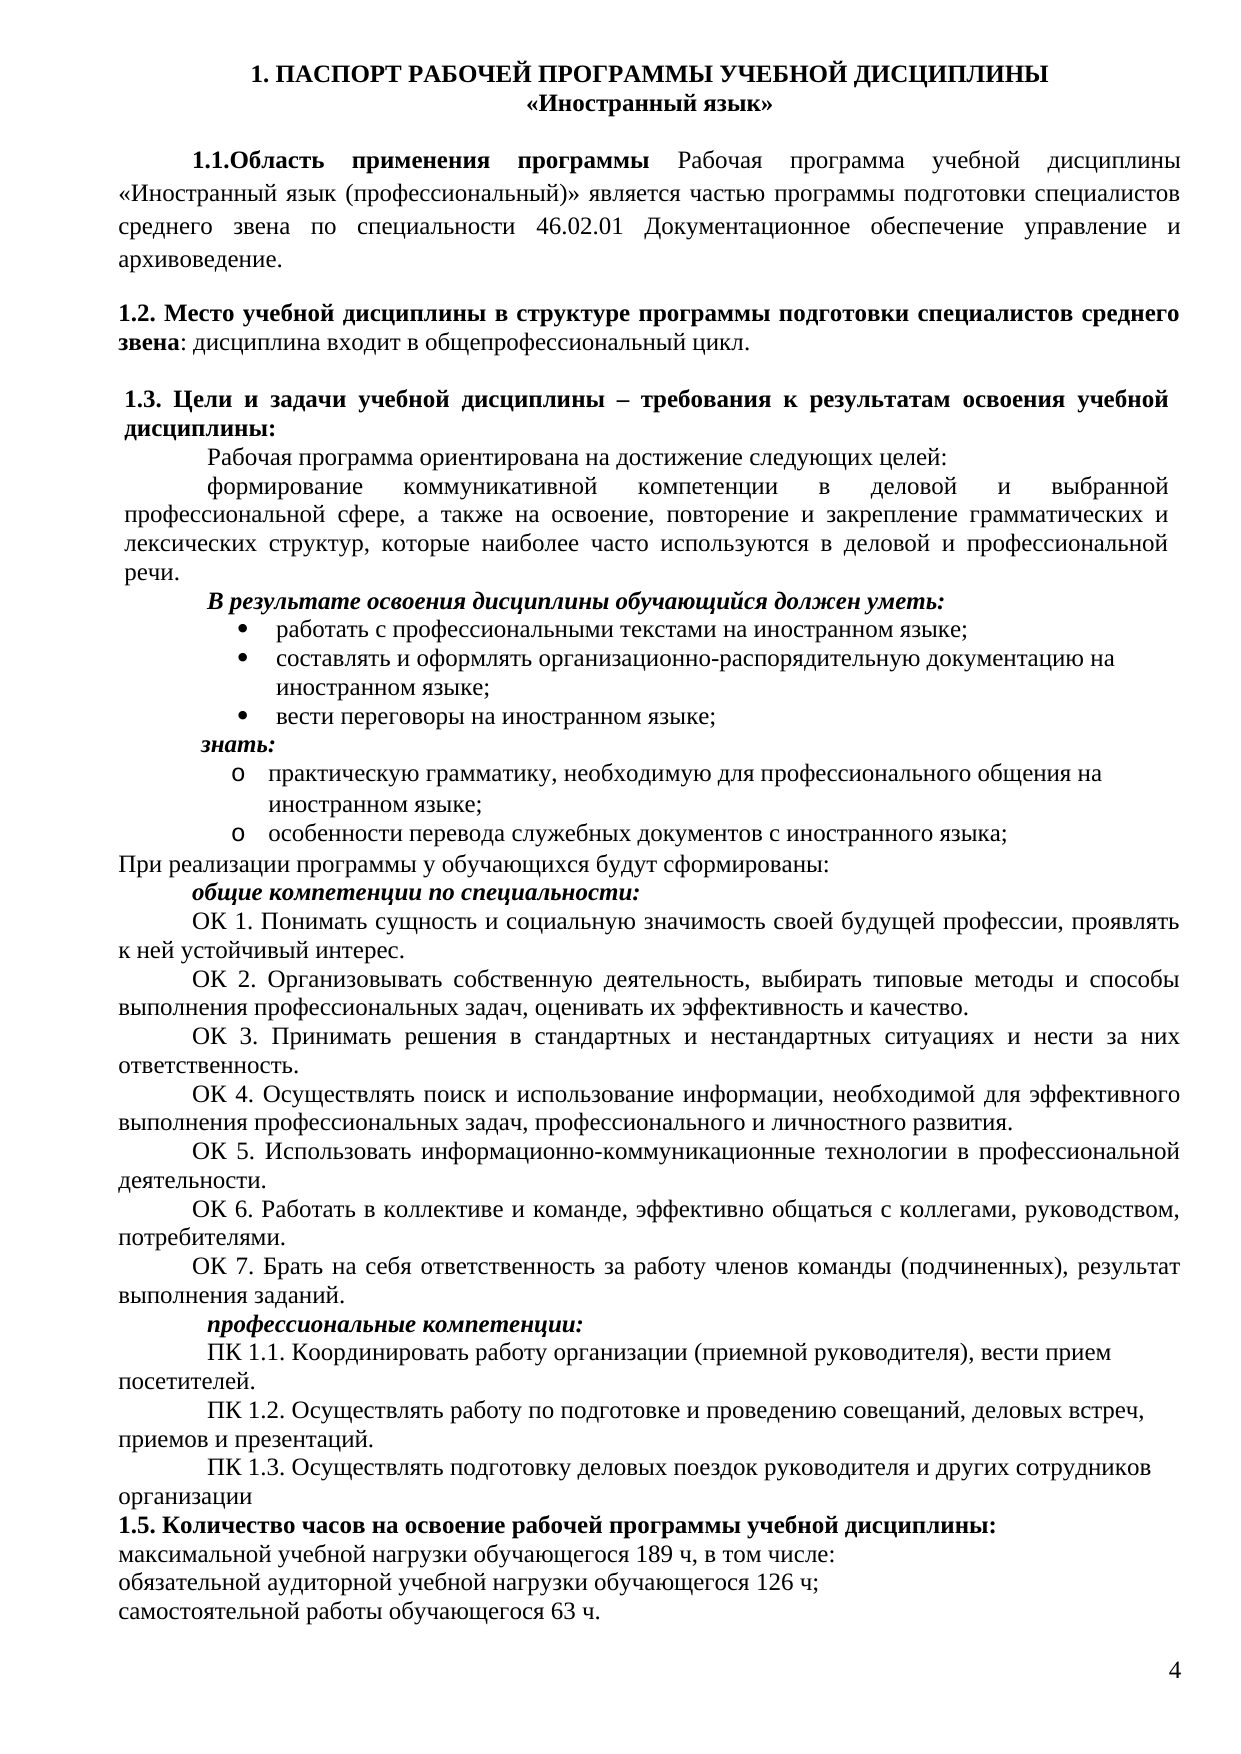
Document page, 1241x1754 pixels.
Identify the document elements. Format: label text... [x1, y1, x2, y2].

text максимальной учебной нагрузки обучающегося 189 ч, в том числе: [118, 1539, 1181, 1567]
text ОК 2. Организовывать собственную деятельность, выбирать типовые методы и способы выполнения профессиональных задач, оценивать их эффективность и качество. [118, 964, 1181, 1021]
text 1.5. Количество часов на освоение рабочей программы учебной дисциплины: [118, 1510, 1181, 1539]
list вести переговоры на иностранном языке; [238, 701, 1181, 729]
list работать с профессиональными текстами на иностранном языке; [238, 614, 1181, 643]
text ПК 1.1. Координировать работу организации (приемной руководителя), вести прием посетителей. [118, 1337, 1181, 1395]
list составлять и оформлять организационно-распорядительную документацию на иностранном языке; [238, 643, 1181, 701]
text ОК 5. Использовать информационно-коммуникационные технологии в профессиональной деятельности. [118, 1136, 1181, 1194]
text В результате освоения дисциплины обучающийся должен уметь: [124, 586, 1169, 614]
text самостоятельной работы обучающегося 63 ч. [118, 1596, 1181, 1625]
text 1.2. Место учебной дисциплины в структуре программы подготовки специалистов среднего звена: дисциплина входит в общепрофессиональный цикл. [118, 298, 1181, 356]
text ОК 7. Брать на себя ответственность за работу членов команды (подчиненных), результат выполнения заданий. [118, 1251, 1181, 1309]
text ОК 4. Осуществлять поиск и использование информации, необходимой для эффективного выполнения профессиональных задач, профессионального и личностного развития. [118, 1079, 1181, 1136]
text Рабочая программа ориентирована на достижение следующих целей: [124, 442, 1169, 471]
text ОК 1. Понимать сущность и социальную значимость своей будущей профессии, проявлять к ней устойчивый интерес. [118, 906, 1181, 964]
text профессиональные компетенции: [118, 1309, 1181, 1337]
text формирование коммуникативной компетенции в деловой и выбранной профессиональной сфере, а также на освоение, повторение и закрепление грамматических и лексических структур, которые наиболее часто используются в деловой и профессиональной речи. [124, 471, 1169, 586]
text знать: [118, 729, 1181, 758]
text 1.3. Цели и задачи учебной дисциплины – требования к результатам освоения учебной дисциплины: [124, 384, 1169, 442]
text ПК 1.3. Осуществлять подготовку деловых поездок руководителя и других сотрудников организации [118, 1452, 1181, 1510]
text 1.1.Область применения программы Рабочая программа учебной дисциплины «Иностранный язык (профессиональный)» является частью программы подготовки специалистов среднего звена по специальности 46.02.01 Документационное обеспечение управление и архивоведение. [118, 145, 1181, 273]
list особенности перевода служебных документов с иностранного языка; [231, 818, 1169, 849]
list практическую грамматику, необходимую для профессионального общения на иностранном языке; [231, 758, 1181, 818]
text ОК 3. Принимать решения в стандартных и нестандартных ситуациях и нести за них ответственность. [118, 1021, 1181, 1079]
text 1. паспорт рабочей ПРОГРАММЫ УЧЕБНОЙ ДИСЦИПЛИНЫ [118, 59, 1181, 88]
text ПК 1.2. Осуществлять работу по подготовке и проведению совещаний, деловых встреч, приемов и презентаций. [118, 1395, 1181, 1452]
text обязательной аудиторной учебной нагрузки обучающегося 126 ч; [118, 1567, 1181, 1596]
list общие компетенции по специальности: [118, 877, 1181, 906]
text ОК 6. Работать в коллективе и команде, эффективно общаться с коллегами, руководством, потребителями. [118, 1194, 1181, 1251]
list При реализации программы у обучающихся будут сформированы: [118, 849, 1181, 877]
text «Иностранный язык» [118, 88, 1181, 117]
